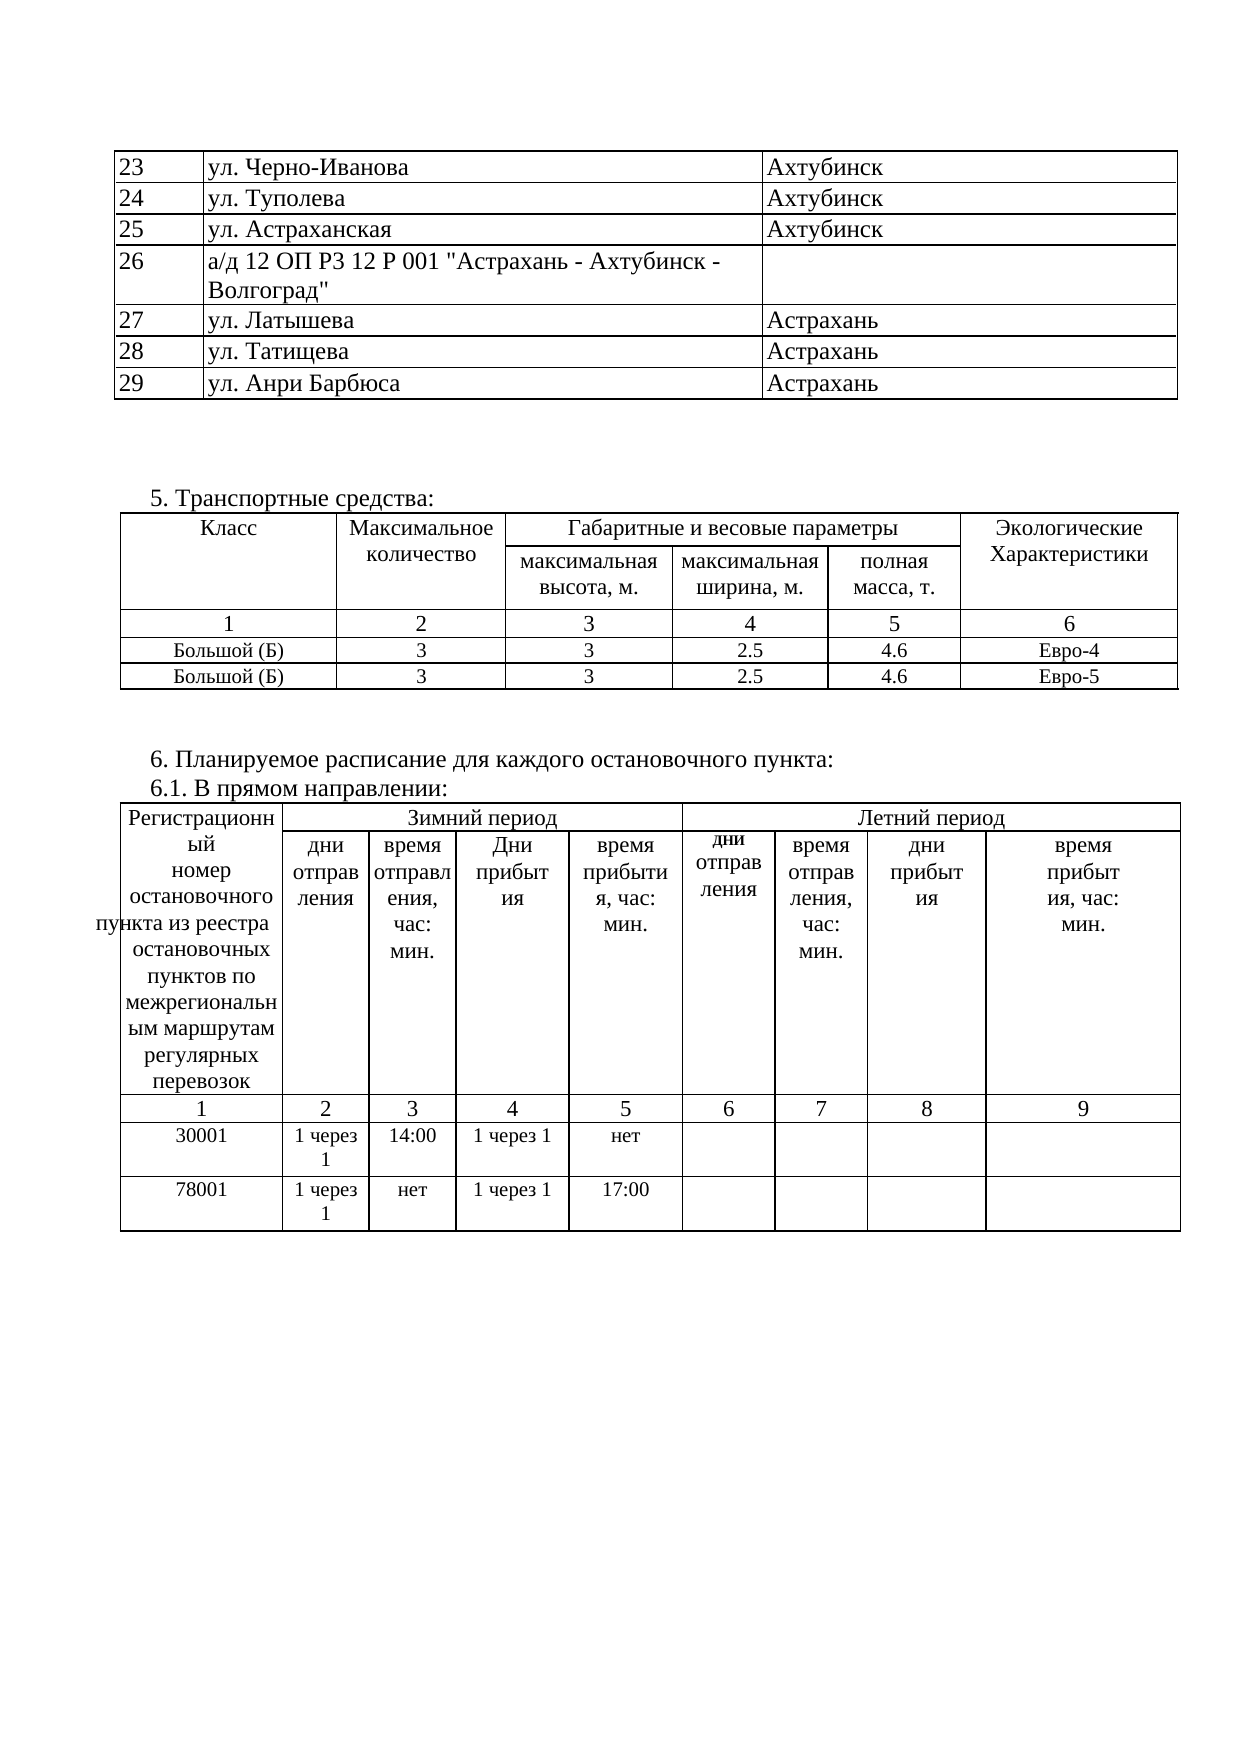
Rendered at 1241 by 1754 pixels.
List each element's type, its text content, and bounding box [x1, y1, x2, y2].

table_cell [987, 1123, 1180, 1176]
text 6.1. В прямом направлении: [150, 773, 1090, 802]
table_cell 4 [457, 1095, 568, 1121]
table_cell 3 [506, 610, 672, 637]
table_cell ДНИ отправ ления [683, 832, 774, 1093]
table_cell Евро-5 [961, 664, 1177, 688]
table_cell 3 [370, 1095, 455, 1121]
table_cell 17:00 [570, 1177, 682, 1230]
table_cell [763, 244, 1177, 303]
table_cell 2.5 [673, 638, 827, 662]
table_cell 3 [337, 664, 505, 688]
table_cell время прибыт ия, час: мин. [987, 832, 1180, 1093]
table_cell Ахтубинск [763, 213, 1177, 244]
table_cell ул. Астраханская [204, 215, 762, 244]
table_cell максимальная высота, м. [506, 547, 672, 609]
table_cell 1 через 1 [283, 1177, 368, 1230]
table_cell Большой (Б) [121, 638, 336, 662]
table_cell 1 [121, 1095, 282, 1121]
table_cell Астрахань [763, 335, 1177, 366]
table_cell 28 [115, 336, 203, 366]
table_cell 6 [961, 610, 1177, 637]
table_cell [776, 1177, 867, 1230]
table_cell 23 [115, 152, 203, 181]
table_cell 5 [829, 610, 960, 637]
table_cell 2 [283, 1095, 368, 1121]
table_cell нет [370, 1177, 455, 1230]
table_cell 7 [776, 1095, 867, 1121]
table_cell ул. Черно-Иванова [204, 152, 762, 181]
table_cell ул. Латышева [204, 305, 762, 335]
table_header Максимальное количество [337, 514, 505, 609]
table_cell [987, 1177, 1180, 1230]
table_cell Ахтубинск [763, 181, 1177, 213]
text 6. Планируемое расписание для каждого остановочного пункта: [150, 744, 1090, 773]
table_header Экологические Характеристики [961, 514, 1177, 609]
table_cell 3 [337, 638, 505, 662]
table_cell ул. Анри Барбюса [204, 368, 762, 398]
table_cell Большой (Б) [121, 664, 336, 688]
table_cell Евро-4 [961, 638, 1177, 662]
table_header Габаритные и весовые параметры [506, 514, 960, 545]
table_cell [776, 1123, 867, 1176]
table_cell 27 [115, 305, 203, 335]
table_cell 14:00 [370, 1123, 455, 1176]
table_cell [868, 1123, 985, 1176]
table_cell полная масса, т. [829, 547, 960, 609]
table_cell Дни прибыт ия [457, 832, 568, 1093]
table_cell 25 [115, 214, 203, 244]
table_cell максимальная ширина, м. [673, 547, 827, 609]
table_cell дни прибыт ия [868, 832, 985, 1093]
table_cell 4.6 [829, 638, 960, 662]
table_cell время отправ ления, час: мин. [776, 832, 867, 1093]
table_cell 29 [115, 368, 203, 398]
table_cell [204, 246, 762, 303]
table_cell [683, 1177, 774, 1230]
table_header Регистрационный номер остановочного пункта из реестра остановочных пунктов по межрегиональным маршрутам регулярных перевозок [121, 804, 282, 1093]
table_header Зимний период [283, 804, 682, 830]
table_cell 1 через 1 [283, 1123, 368, 1176]
table_cell 3 [506, 638, 672, 662]
table_cell дни отправ ления [283, 832, 368, 1093]
table_cell 6 [683, 1095, 774, 1121]
table_cell 4.6 [829, 664, 960, 688]
table_cell Астрахань [763, 304, 1177, 335]
table_cell время прибыти я, час: мин. [570, 832, 682, 1093]
table_cell 30001 [121, 1123, 282, 1176]
table_cell 4 [673, 610, 827, 637]
table_cell Астрахань [763, 366, 1177, 398]
table_cell нет [570, 1123, 682, 1176]
table_cell 26 [115, 245, 203, 303]
table_cell ул. Туполева [204, 183, 762, 213]
table_cell время отправл ения, час: мин. [370, 832, 455, 1093]
table_cell 2 [337, 610, 505, 637]
table_cell 24 [115, 183, 203, 213]
table_cell 8 [868, 1095, 985, 1121]
table_cell 1 через 1 [457, 1177, 568, 1230]
table_cell 9 [987, 1095, 1180, 1121]
table_header Класс [121, 514, 336, 609]
table_cell 5 [570, 1095, 682, 1121]
text 5. Транспортные средства: [150, 483, 1090, 512]
table_cell 2.5 [673, 664, 827, 688]
table_cell Ахтубинск [763, 152, 1177, 181]
table_cell 78001 [121, 1177, 282, 1230]
table_cell ул. Татищева [204, 337, 762, 366]
table_cell 1 [121, 610, 336, 637]
table_cell [683, 1123, 774, 1176]
table_cell 1 через 1 [457, 1123, 568, 1176]
table_header Летний период [683, 804, 1180, 830]
table_cell 3 [506, 664, 672, 688]
table_cell [868, 1177, 985, 1230]
